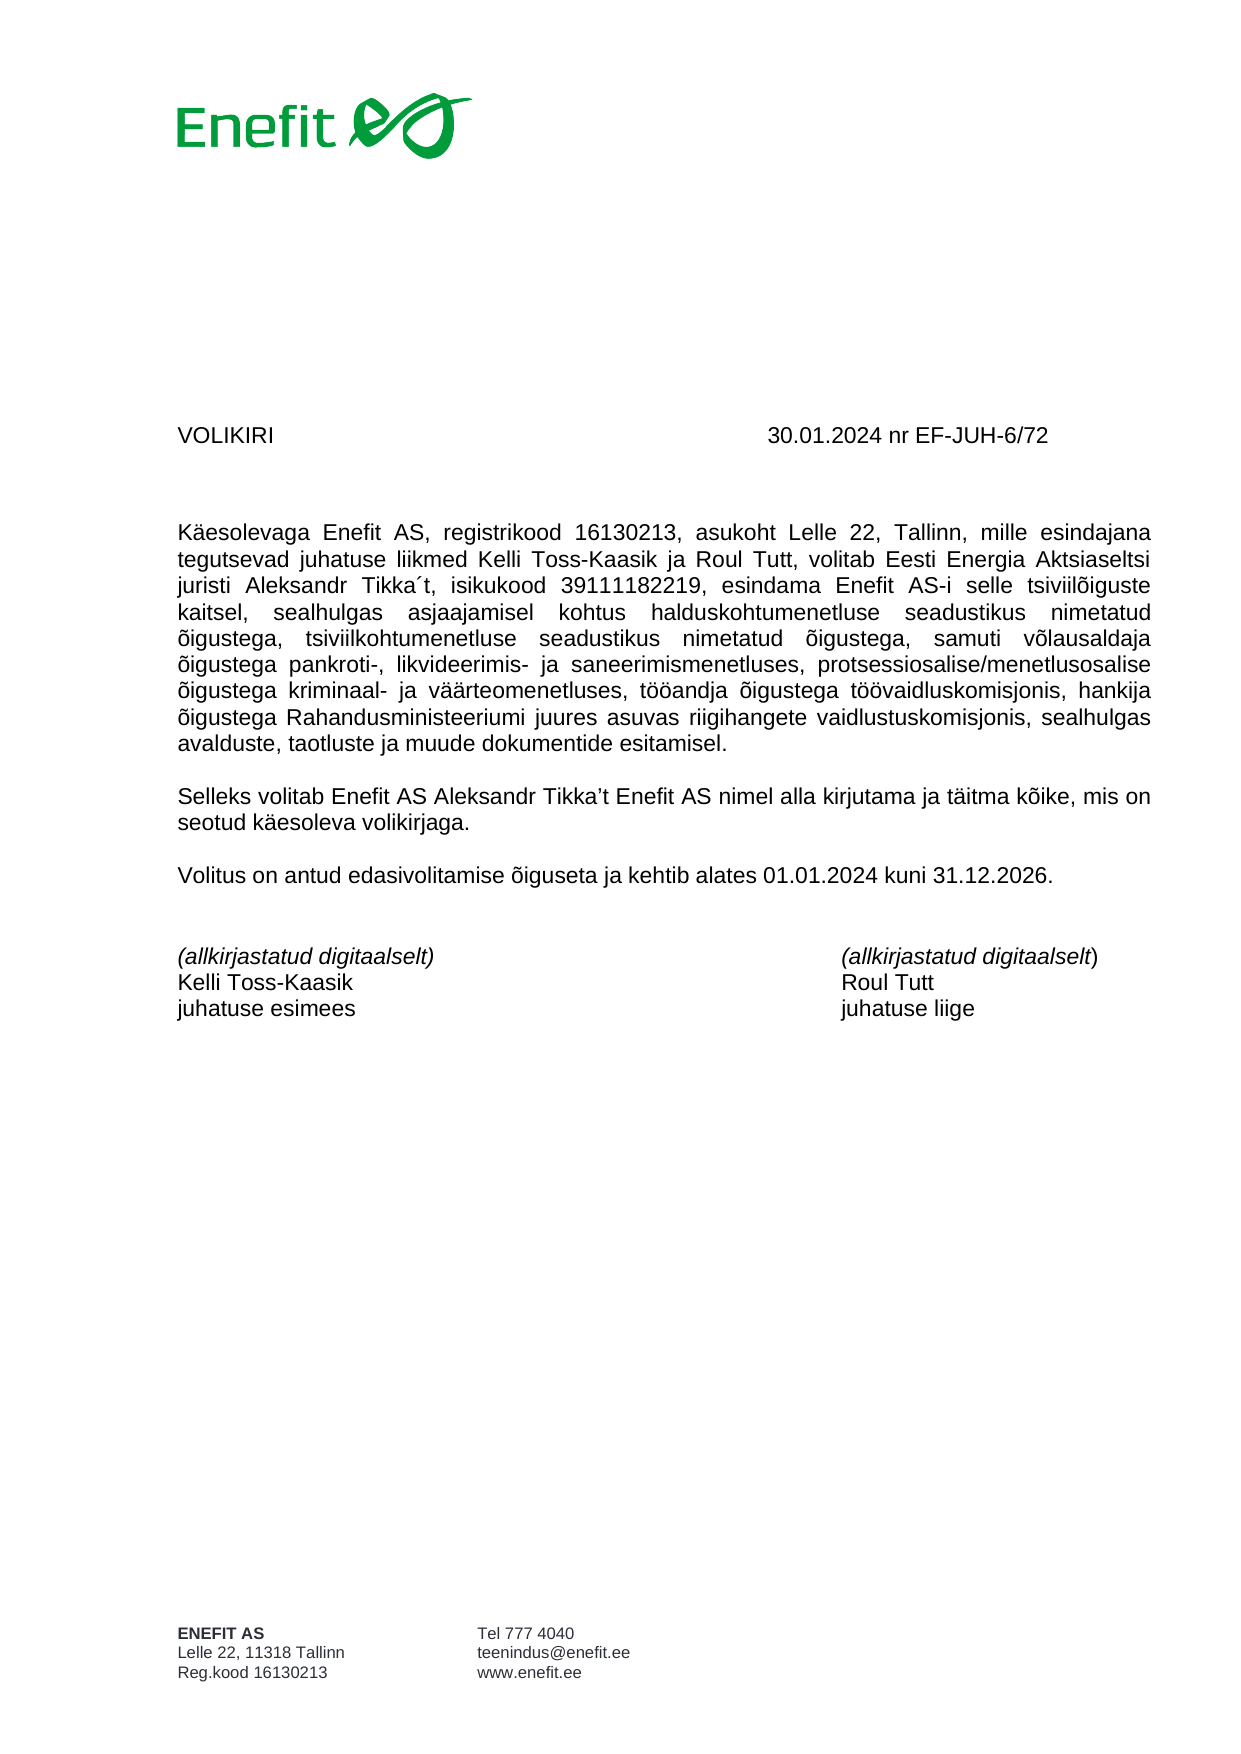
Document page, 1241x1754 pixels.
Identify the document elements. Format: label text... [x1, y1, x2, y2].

text (allkirjastatud digitaalselt) (allkirjastatud digitaalselt) [177, 943, 1152, 969]
text Käesolevaga Enefit AS, registrikood 16130213, asukoht Lelle 22, Tallinn, mille esindajana tegutsevad juhatuse liikmed Kelli Toss-Kaasik ja Roul Tutt, volitab Eesti Energia Aktsiaseltsi juristi Aleksandr Tikka´t, isikukood 39111182219, esindama Enefit AS-i selle tsiviilõiguste kaitsel, sealhulgas asjaajamisel kohtus halduskohtumenetluse seadustikus nimetatud õigustega, tsiviilkohtumenetluse seadustikus nimetatud õigustega, samuti võlausaldaja õigustega pankroti-, likvideerimis- ja saneerimismenetluses, protsessiosalise/menetlusosalise õigustega kriminaal- ja väärteomenetluses, tööandja õigustega töövaidluskomisjonis, hankija õigustega Rahandusministeeriumi juures asuvas riigihangete vaidlustuskomisjonis, sealhulgas avalduste, taotluste ja muude dokumentide esitamisel. [177, 519, 1152, 757]
text Volitus on antud edasivolitamise õiguseta ja kehtib alates 01.01.2024 kuni 31.12.2026. [177, 862, 1152, 888]
text VOLIKIRI 30.01.2024 nr EF-JUH-6/72 [177, 422, 1152, 448]
picture [177, 93, 473, 159]
text Selleks volitab Enefit AS Aleksandr Tikka’t Enefit AS nimel alla kirjutama ja täitma kõike, mis on seotud käesoleva volikirjaga. [177, 783, 1152, 836]
text juhatuse esimees juhatuse liige [177, 995, 1152, 1022]
text Kelli Toss-Kaasik Roul Tutt [177, 969, 1152, 995]
